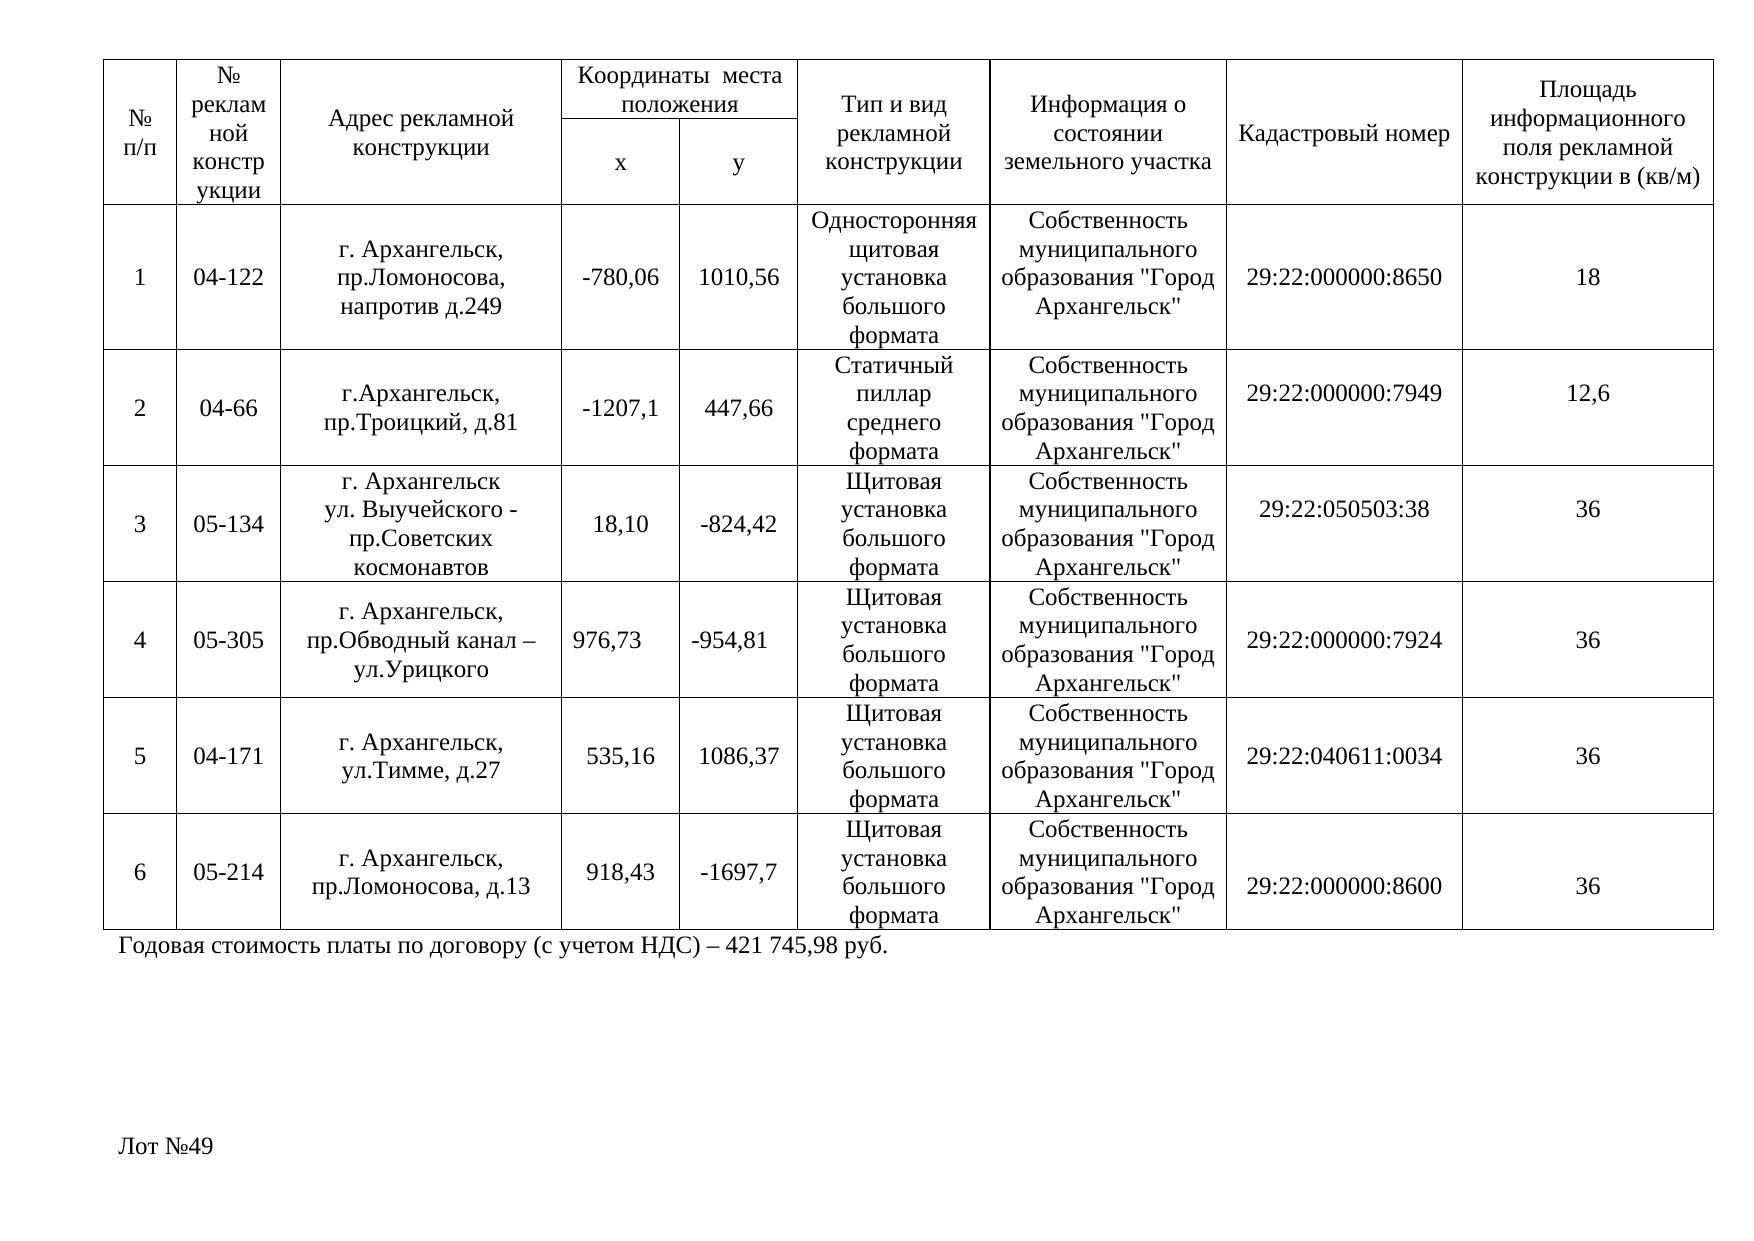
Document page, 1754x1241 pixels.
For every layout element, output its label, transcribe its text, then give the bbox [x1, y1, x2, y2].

table_cell 2 [104, 350, 176, 465]
table_cell Собственность муниципального образования "Город Архангельск" [991, 466, 1226, 581]
table_cell 36 [1463, 466, 1713, 581]
table_header № п/п [104, 60, 176, 204]
table_cell 36 [1463, 814, 1713, 929]
table_cell г.Архангельск, пр.Троицкий, д.81 [281, 350, 561, 465]
table_cell 1086,37 [680, 698, 797, 813]
table_header Тип и вид рекламной конструкции [798, 60, 989, 204]
table_cell 18 [1463, 205, 1713, 349]
table_header Информация о состоянии земельного участка [991, 60, 1226, 204]
table_cell г. Архангельск, пр.Обводный канал – ул.Урицкого [281, 582, 561, 697]
table_cell -824,42 [680, 466, 797, 581]
table_cell Односторонняя щитовая установка большого формата [798, 205, 989, 349]
table_cell -1697,7 [680, 814, 797, 929]
table_cell 29:22:000000:7949 [1227, 350, 1462, 465]
table_cell 29:22:000000:7924 [1227, 582, 1462, 697]
table_cell г. Архангельск ул. Выучейского - пр.Советских космонавтов [281, 466, 561, 581]
table_cell 447,66 [680, 350, 797, 465]
table_header Кадастровый номер [1227, 60, 1462, 204]
table_cell 18,10 [562, 466, 679, 581]
table_cell 12,6 [1463, 350, 1713, 465]
table_cell г. Архангельск, пр.Ломоносова, напротив д.249 [281, 205, 561, 349]
table_cell Собственность муниципального образования "Город Архангельск" [991, 350, 1226, 465]
table_cell -780,06 [562, 205, 679, 349]
table_header Координаты места положения [562, 60, 797, 118]
text Годовая стоимость платы по договору (с учетом НДС) – 421 745,98 руб. [118, 930, 1695, 959]
table_cell 3 [104, 466, 176, 581]
table_cell 4 [104, 582, 176, 697]
table_cell 05-134 [177, 466, 280, 581]
table_cell 05-305 [177, 582, 280, 697]
table_cell 535,16 [562, 698, 679, 813]
table_cell Собственность муниципального образования "Город Архангельск" [991, 698, 1226, 813]
table_cell 29:22:040611:0034 [1227, 698, 1462, 813]
table_cell Щитовая установка большого формата [798, 698, 989, 813]
table_cell 04-122 [177, 205, 280, 349]
table_cell Собственность муниципального образования "Город Архангельск" [991, 814, 1226, 929]
table_cell 1 [104, 205, 176, 349]
table_cell Щитовая установка большого формата [798, 814, 989, 929]
table_cell 04-171 [177, 698, 280, 813]
table_cell 05-214 [177, 814, 280, 929]
table_cell 36 [1463, 582, 1713, 697]
table_cell 1010,56 [680, 205, 797, 349]
table_header Адрес рекламной конструкции [281, 60, 561, 204]
table_cell 29:22:050503:38 [1227, 466, 1462, 581]
table_cell 04-66 [177, 350, 280, 465]
text Лот №49 [118, 1131, 1695, 1160]
table_cell x [562, 119, 679, 204]
table_cell 6 [104, 814, 176, 929]
table_cell -954,81 [680, 582, 797, 697]
table_cell Собственность муниципального образования "Город Архангельск" [991, 205, 1226, 349]
table_cell Щитовая установка большого формата [798, 582, 989, 697]
table_cell г. Архангельск, ул.Тимме, д.27 [281, 698, 561, 813]
table_header Площадь информационного поля рекламной конструкции в (кв/м) [1463, 60, 1713, 204]
table_cell y [680, 119, 797, 204]
table_cell 5 [104, 698, 176, 813]
table_cell Статичный пиллар среднего формата [798, 350, 989, 465]
table_cell Щитовая установка большого формата [798, 466, 989, 581]
table_cell 976,73 [562, 582, 679, 697]
table_cell 918,43 [562, 814, 679, 929]
table_cell -1207,1 [562, 350, 679, 465]
table_cell г. Архангельск, пр.Ломоносова, д.13 [281, 814, 561, 929]
table_cell 29:22:000000:8600 [1227, 814, 1462, 929]
table_cell Собственность муниципального образования "Город Архангельск" [991, 582, 1226, 697]
table_header № рекламной конструкции [177, 60, 280, 204]
table_cell 29:22:000000:8650 [1227, 205, 1462, 349]
table_cell 36 [1463, 698, 1713, 813]
